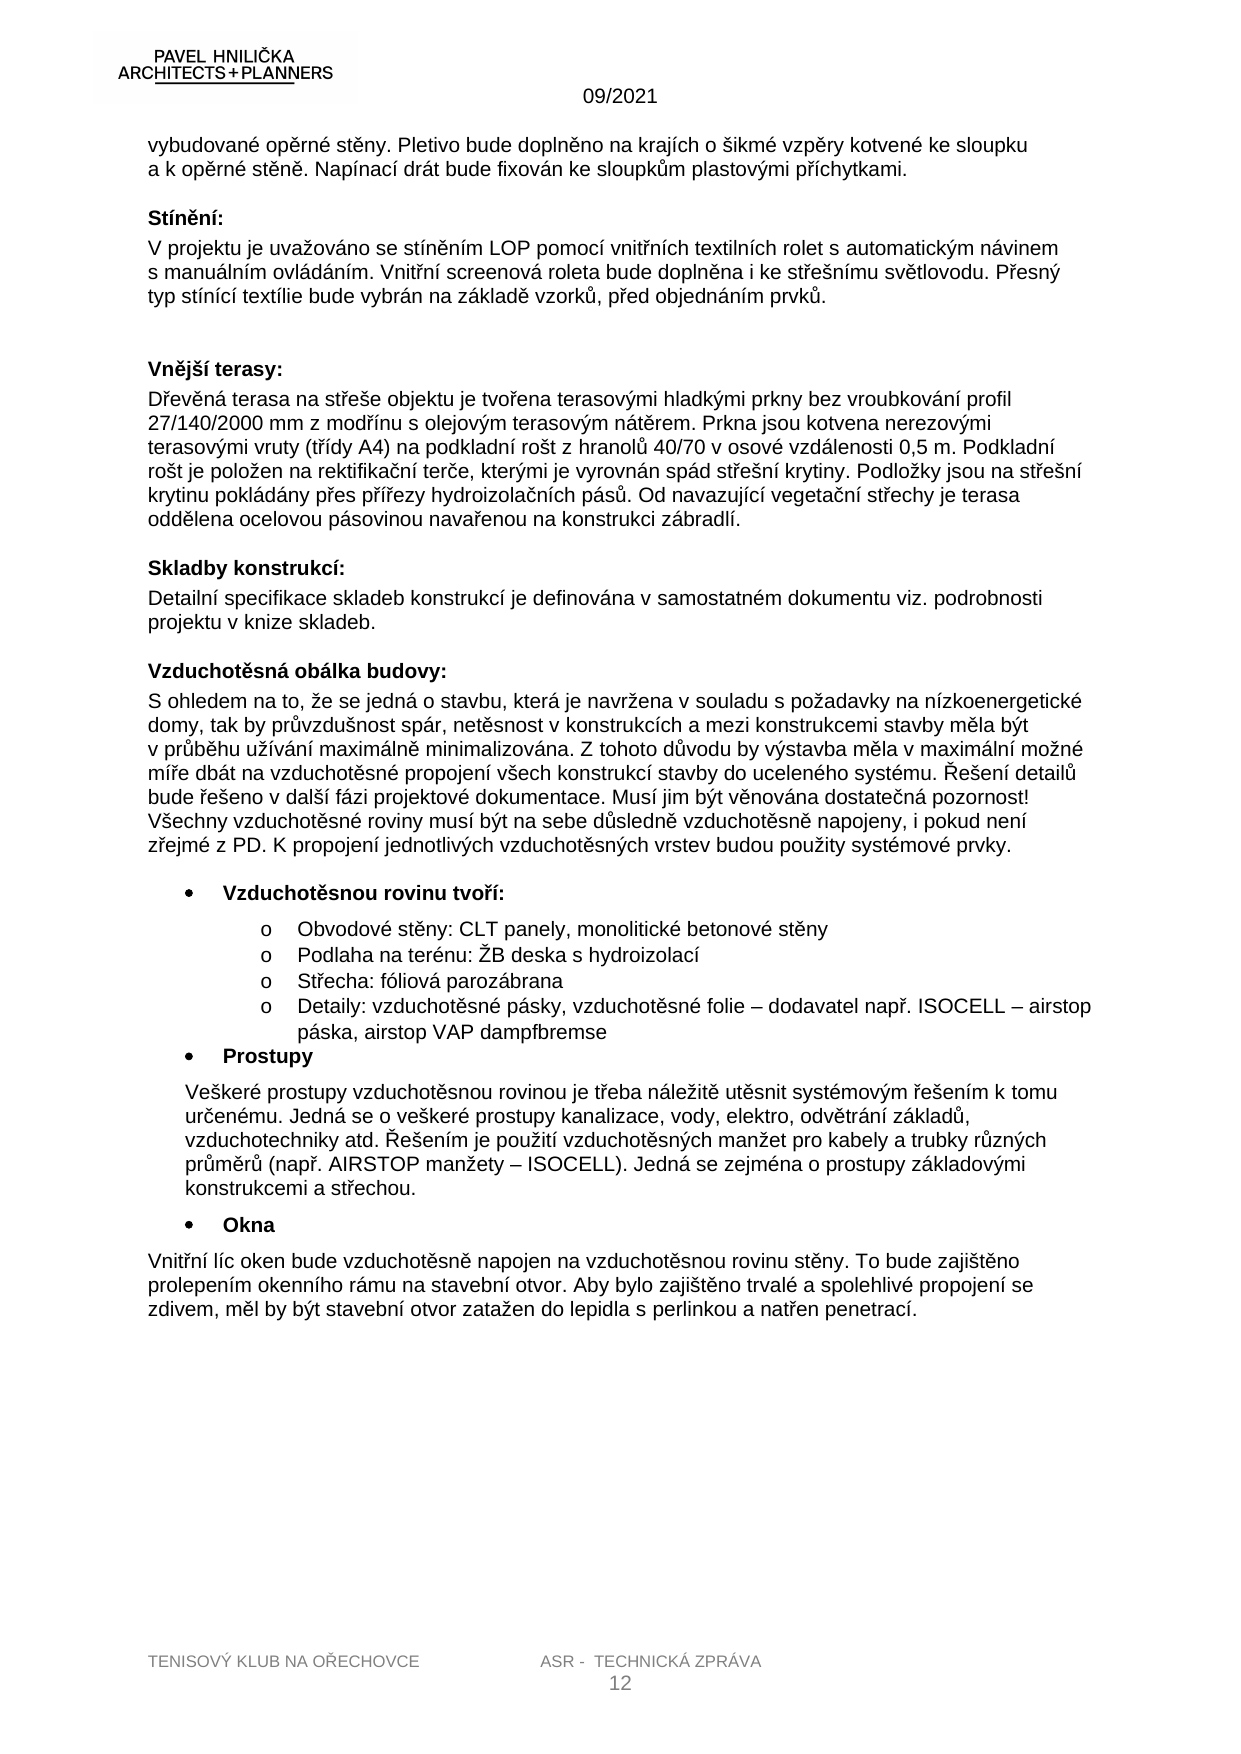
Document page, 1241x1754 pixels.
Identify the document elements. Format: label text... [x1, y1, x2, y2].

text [148, 133, 1093, 181]
text Vnitřní líc oken bude vzduchotěsně napojen na vzduchotěsnou rovinu stěny. To bude zajištěno prolepením okenního rámu na stavební otvor. Aby bylo zajištěno trvalé a spolehlivé propojení se zdivem, měl by být stavební otvor zatažen do lepidla s perlinkou a natřen penetrací. [148, 1248, 1093, 1320]
list Detaily: vzduchotěsné pásky, vzduchotěsné folie – dodavatel např. ISOCELL – airstop páska, airstop VAP dampfbremse [260, 994, 1093, 1044]
subtitle Vzduchotěsná obálka budovy: [148, 659, 1093, 683]
subtitle Skladby konstrukcí: [148, 556, 1093, 580]
text Veškeré prostupy vzduchotěsnou rovinou je třeba náležitě utěsnit systémovým řešením k tomu určenému. Jedná se o veškeré prostupy kanalizace, vody, elektro, odvětrání základů, vzduchotechniky atd. Řešením je použití vzduchotěsných manžet pro kabely a trubky různých průměrů (např. AIRSTOP manžety – ISOCELL). Jedná se zejména o prostupy základovými konstrukcemi a střechou. [185, 1080, 1093, 1200]
subtitle Vnější terasy: [148, 357, 1093, 381]
text S ohledem na to, že se jedná o stavbu, která je navržena v souladu s požadavky na nízkoenergetické domy, tak by průvzdušnost spár, netěsnost v konstrukcích a mezi konstrukcemi stavby měla být v průběhu užívání maximálně minimalizována. Z tohoto důvodu by výstavba měla v maximální možné míře dbát na vzduchotěsné propojení všech konstrukcí stavby do uceleného systému. Řešení detailů bude řešeno v další fázi projektové dokumentace. Musí jim být věnována dostatečná pozornost! Všechny vzduchotěsné roviny musí být na sebe důsledně vzduchotěsně napojeny, i pokud není zřejmé z PD. K propojení jednotlivých vzduchotěsných vrstev budou použity systémové prvky. [148, 689, 1093, 857]
text Dřevěná terasa na střeše objektu je tvořena terasovými hladkými prkny bez vroubkování profil 27/140/2000 mm z modřínu s olejovým terasovým nátěrem. Prkna jsou kotvena nerezovými terasovými vruty (třídy A4) na podkladní rošt z hranolů 40/70 v osové vzdálenosti 0,5 m. Podkladní rošt je položen na rektifikační terče, kterými je vyrovnán spád střešní krytiny. Podložky jsou na střešní krytinu pokládány přes přířezy hydroizolačních pásů. Od navazující vegetační střechy je terasa oddělena ocelovou pásovinou navařenou na konstrukci zábradlí. [148, 387, 1093, 531]
list Okna [185, 1212, 1093, 1237]
subtitle Stínění: [148, 206, 1093, 230]
text V projektu je uvažováno se stíněním LOP pomocí vnitřních textilních rolet s automatickým návinem s manuálním ovládáním. Vnitřní screenová roleta bude doplněna i ke střešnímu světlovodu. Přesný typ stínící textílie bude vybrán na základě vzorků, před objednáním prvků. [148, 236, 1093, 308]
text Detailní specifikace skladeb konstrukcí je definována v samostatném dokumentu viz. podrobnosti projektu v knize skladeb. [148, 586, 1093, 634]
list Vzduchotěsnou rovinu tvoří: [185, 881, 1093, 905]
list Obvodové stěny: CLT panely, monolitické betonové stěny [260, 917, 1093, 943]
list Prostupy [185, 1044, 1093, 1068]
list Střecha: fóliová parozábrana [260, 968, 1093, 994]
picture [93, 31, 358, 104]
list Podlaha na terénu: ŽB deska s hydroizolací [260, 943, 1093, 968]
